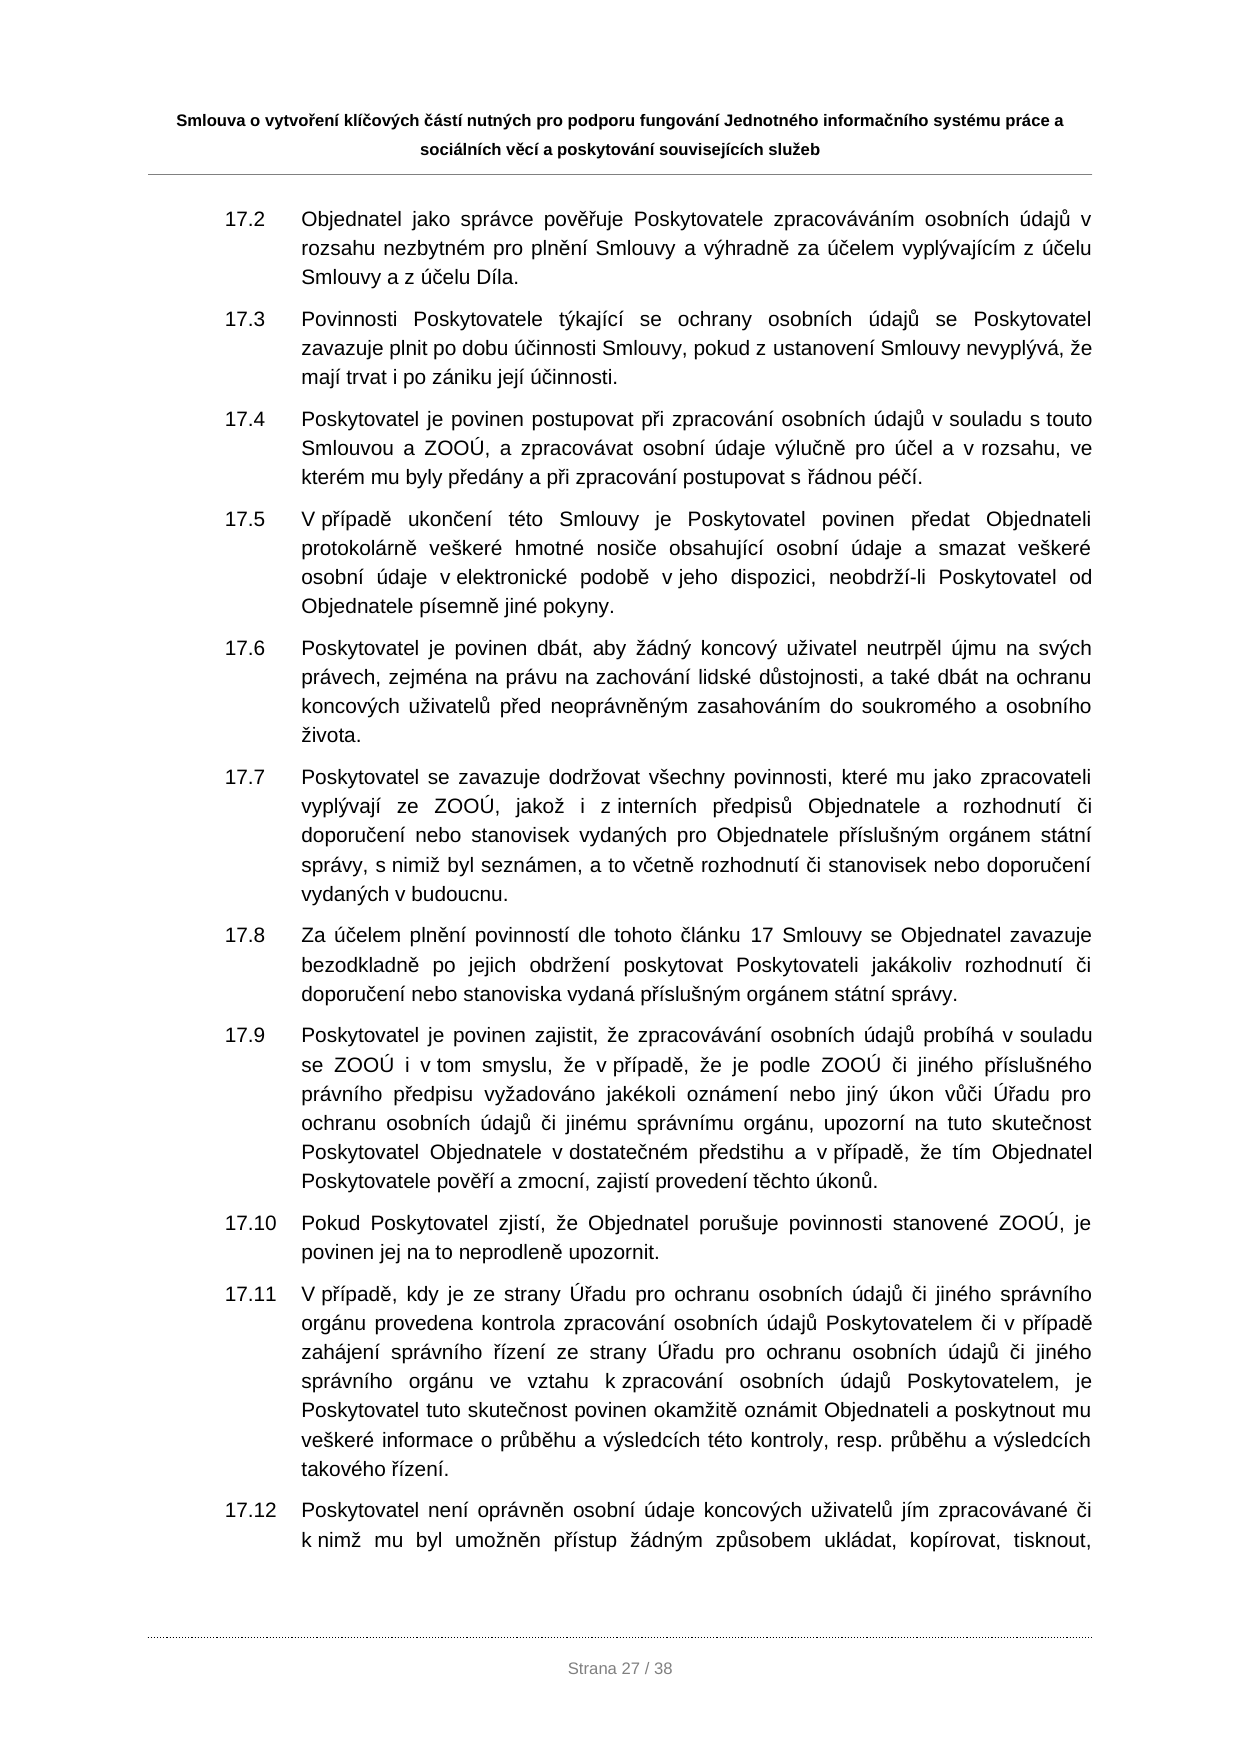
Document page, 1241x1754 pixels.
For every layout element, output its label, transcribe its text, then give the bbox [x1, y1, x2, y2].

text V případě ukončení této Smlouvy je Poskytovatel povinen předat Objednateli protokolárně veškeré hmotné nosiče obsahující osobní údaje a smazat veškeré osobní údaje v elektronické podobě v jeho dispozici, neobdrží-li Poskytovatel od Objednatele písemně jiné pokyny. [224, 503, 1092, 619]
text Povinnosti Poskytovatele týkající se ochrany osobních údajů se Poskytovatel zavazuje plnit po dobu účinnosti Smlouvy, pokud z ustanovení Smlouvy nevyplývá, že mají trvat i po zániku její účinnosti. [224, 303, 1092, 390]
text Poskytovatel je povinen postupovat při zpracování osobních údajů v souladu s touto Smlouvou a ZOOÚ, a zpracovávat osobní údaje výlučně pro účel a v rozsahu, ve kterém mu byly předány a při zpracování postupovat s řádnou péčí. [224, 403, 1092, 490]
text V případě, kdy je ze strany Úřadu pro ochranu osobních údajů či jiného správního orgánu provedena kontrola zpracování osobních údajů Poskytovatelem či v případě zahájení správního řízení ze strany Úřadu pro ochranu osobních údajů či jiného správního orgánu ve vztahu k zpracování osobních údajů Poskytovatelem, je Poskytovatel tuto skutečnost povinen okamžitě oznámit Objednateli a poskytnout mu veškeré informace o průběhu a výsledcích této kontroly, resp. průběhu a výsledcích takového řízení. [224, 1278, 1092, 1482]
text Poskytovatel je povinen dbát, aby žádný koncový uživatel neutrpěl újmu na svých právech, zejména na právu na zachování lidské důstojnosti, a také dbát na ochranu koncových uživatelů před neoprávněným zasahováním do soukromého a osobního života. [224, 632, 1092, 749]
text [224, 1494, 1092, 1553]
text Poskytovatel je povinen zajistit, že zpracovávání osobních údajů probíhá v souladu se ZOOÚ i v tom smyslu, že v případě, že je podle ZOOÚ či jiného příslušného právního předpisu vyžadováno jakékoli oznámení nebo jiný úkon vůči Úřadu pro ochranu osobních údajů či jinému správnímu orgánu, upozorní na tuto skutečnost Poskytovatel Objednatele v dostatečném předstihu a v případě, že tím Objednatel Poskytovatele pověří a zmocní, zajistí provedení těchto úkonů. [224, 1019, 1092, 1194]
text Pokud Poskytovatel zjistí, že Objednatel porušuje povinnosti stanovené ZOOÚ, je povinen jej na to neprodleně upozornit. [224, 1207, 1092, 1265]
text Poskytovatel se zavazuje dodržovat všechny povinnosti, které mu jako zpracovateli vyplývají ze ZOOÚ, jakož i z interních předpisů Objednatele a rozhodnutí či doporučení nebo stanovisek vydaných pro Objednatele příslušným orgánem státní správy, s nimiž byl seznámen, a to včetně rozhodnutí či stanovisek nebo doporučení vydaných v budoucnu. [224, 761, 1092, 907]
text Za účelem plnění povinností dle tohoto článku 17 Smlouvy se Objednatel zavazuje bezodkladně po jejich obdržení poskytovat Poskytovateli jakákoliv rozhodnutí či doporučení nebo stanoviska vydaná příslušným orgánem státní správy. [224, 919, 1092, 1007]
text Objednatel jako správce pověřuje Poskytovatele zpracováváním osobních údajů v rozsahu nezbytném pro plnění Smlouvy a výhradně za účelem vyplývajícím z účelu Smlouvy a z účelu Díla. [224, 203, 1092, 290]
